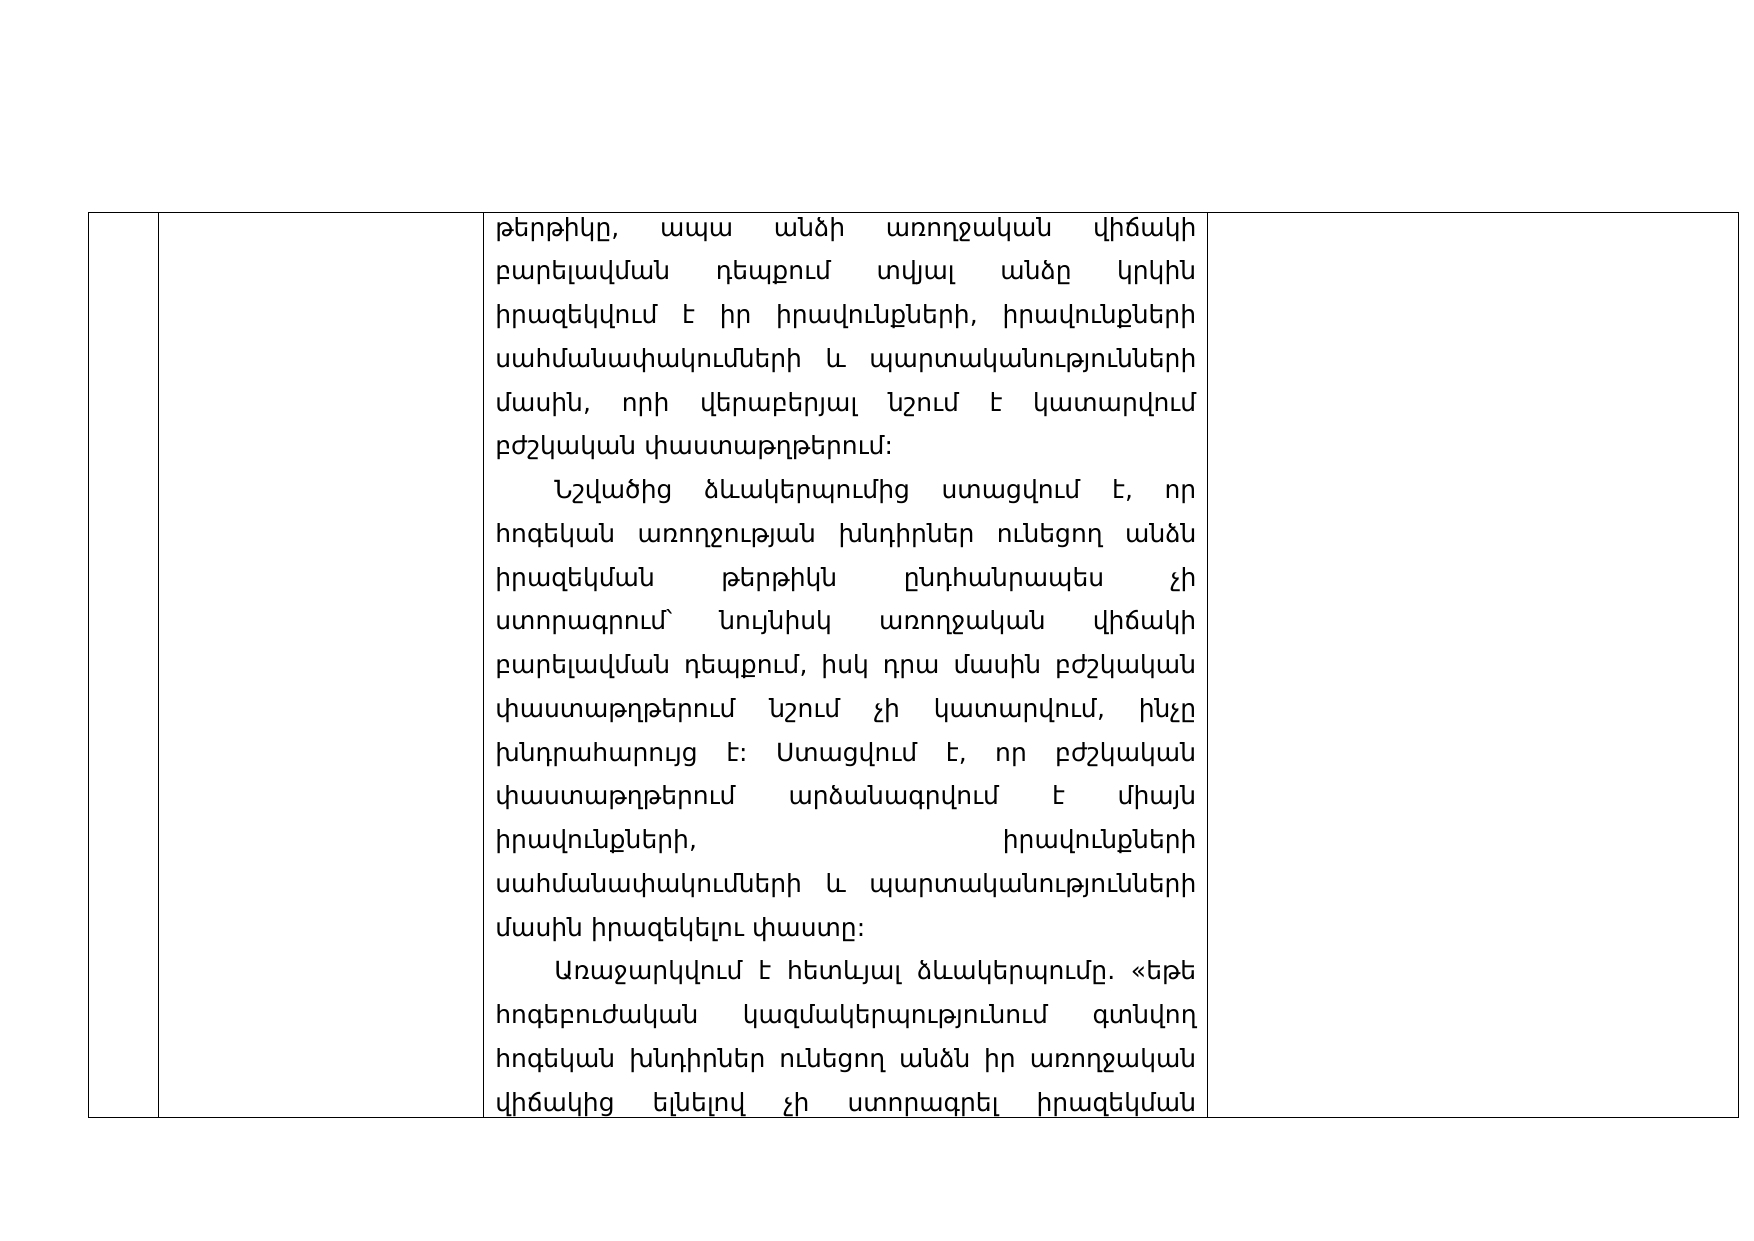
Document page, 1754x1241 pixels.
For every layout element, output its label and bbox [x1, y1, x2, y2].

table_cell [484, 213, 1207, 1117]
table_cell [159, 213, 483, 1117]
table_cell [89, 213, 158, 1117]
table_cell [1208, 213, 1738, 1117]
